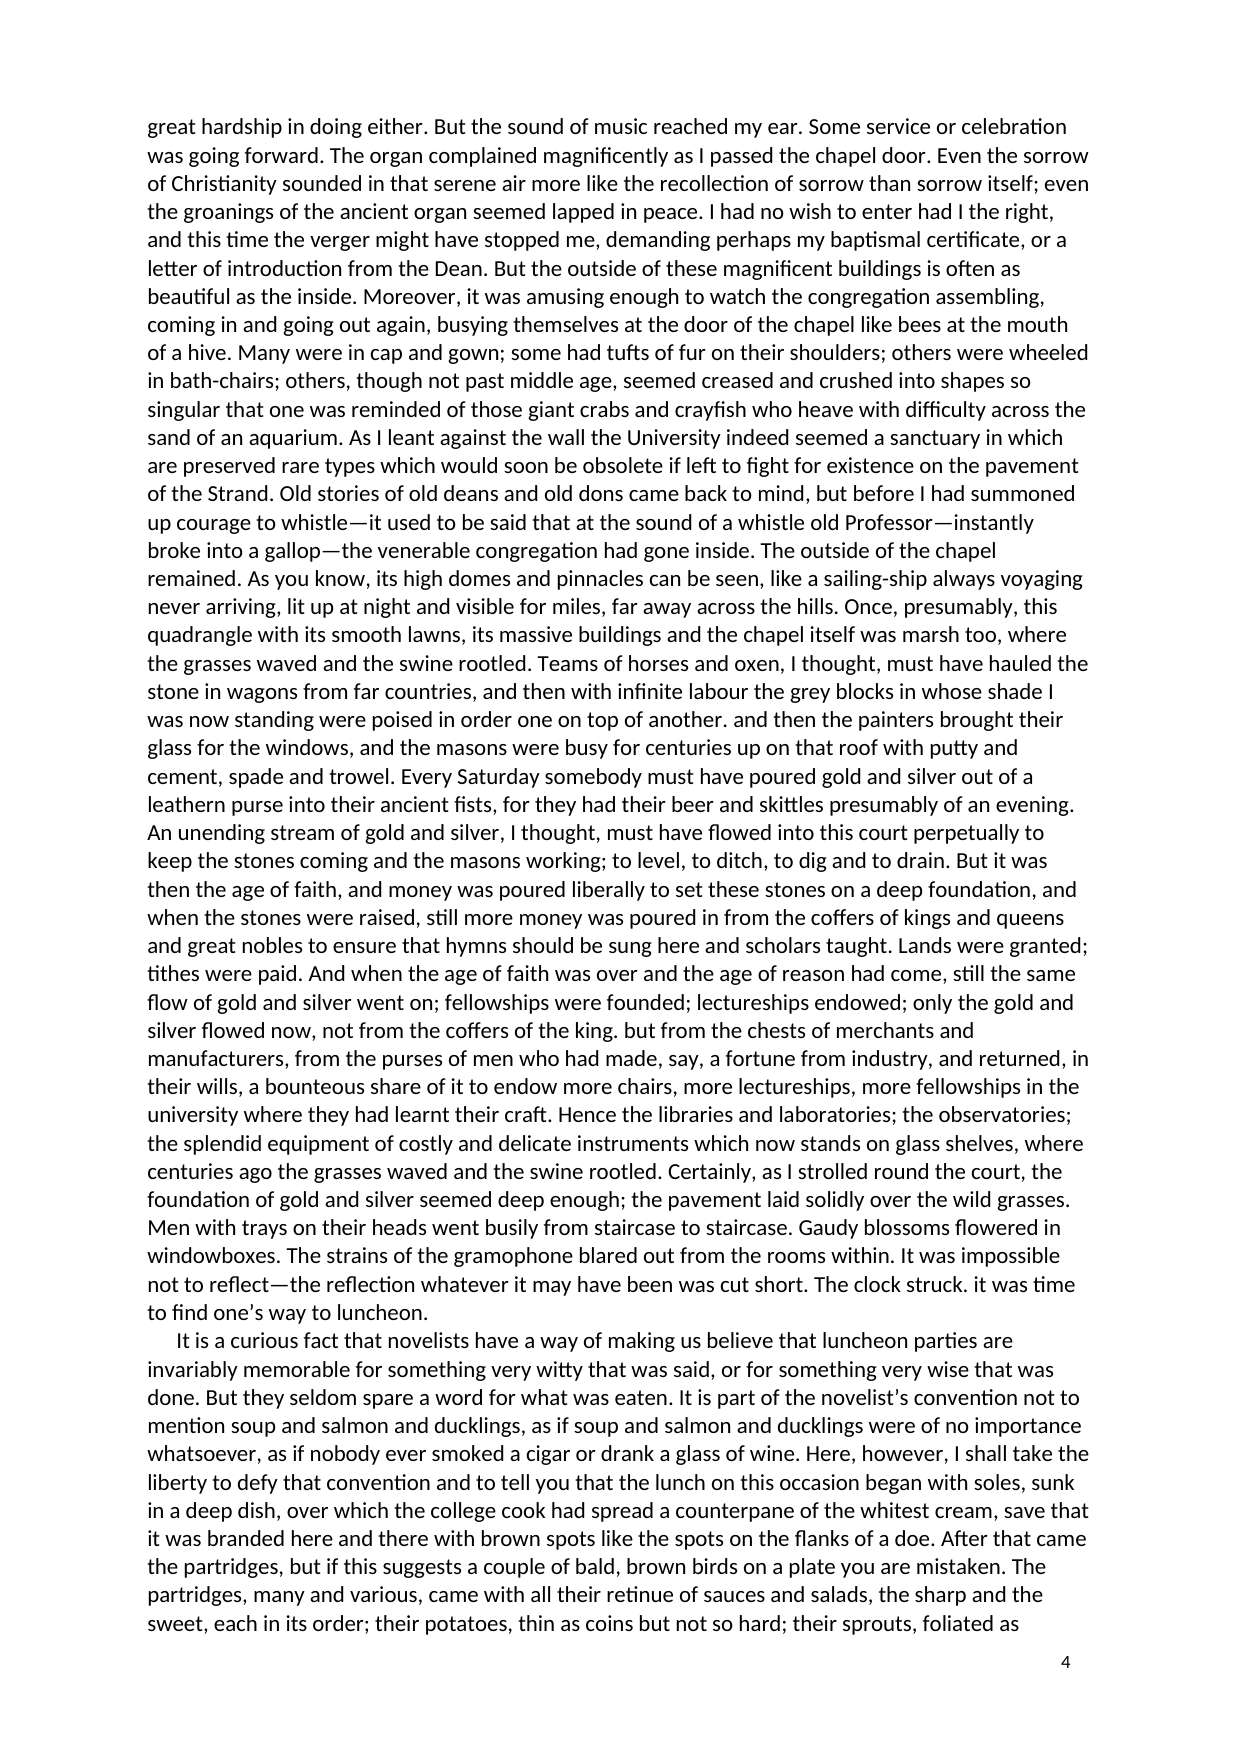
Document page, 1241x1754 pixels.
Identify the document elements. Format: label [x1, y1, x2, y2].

text [147, 1326, 1094, 1637]
text [147, 112, 1094, 1326]
